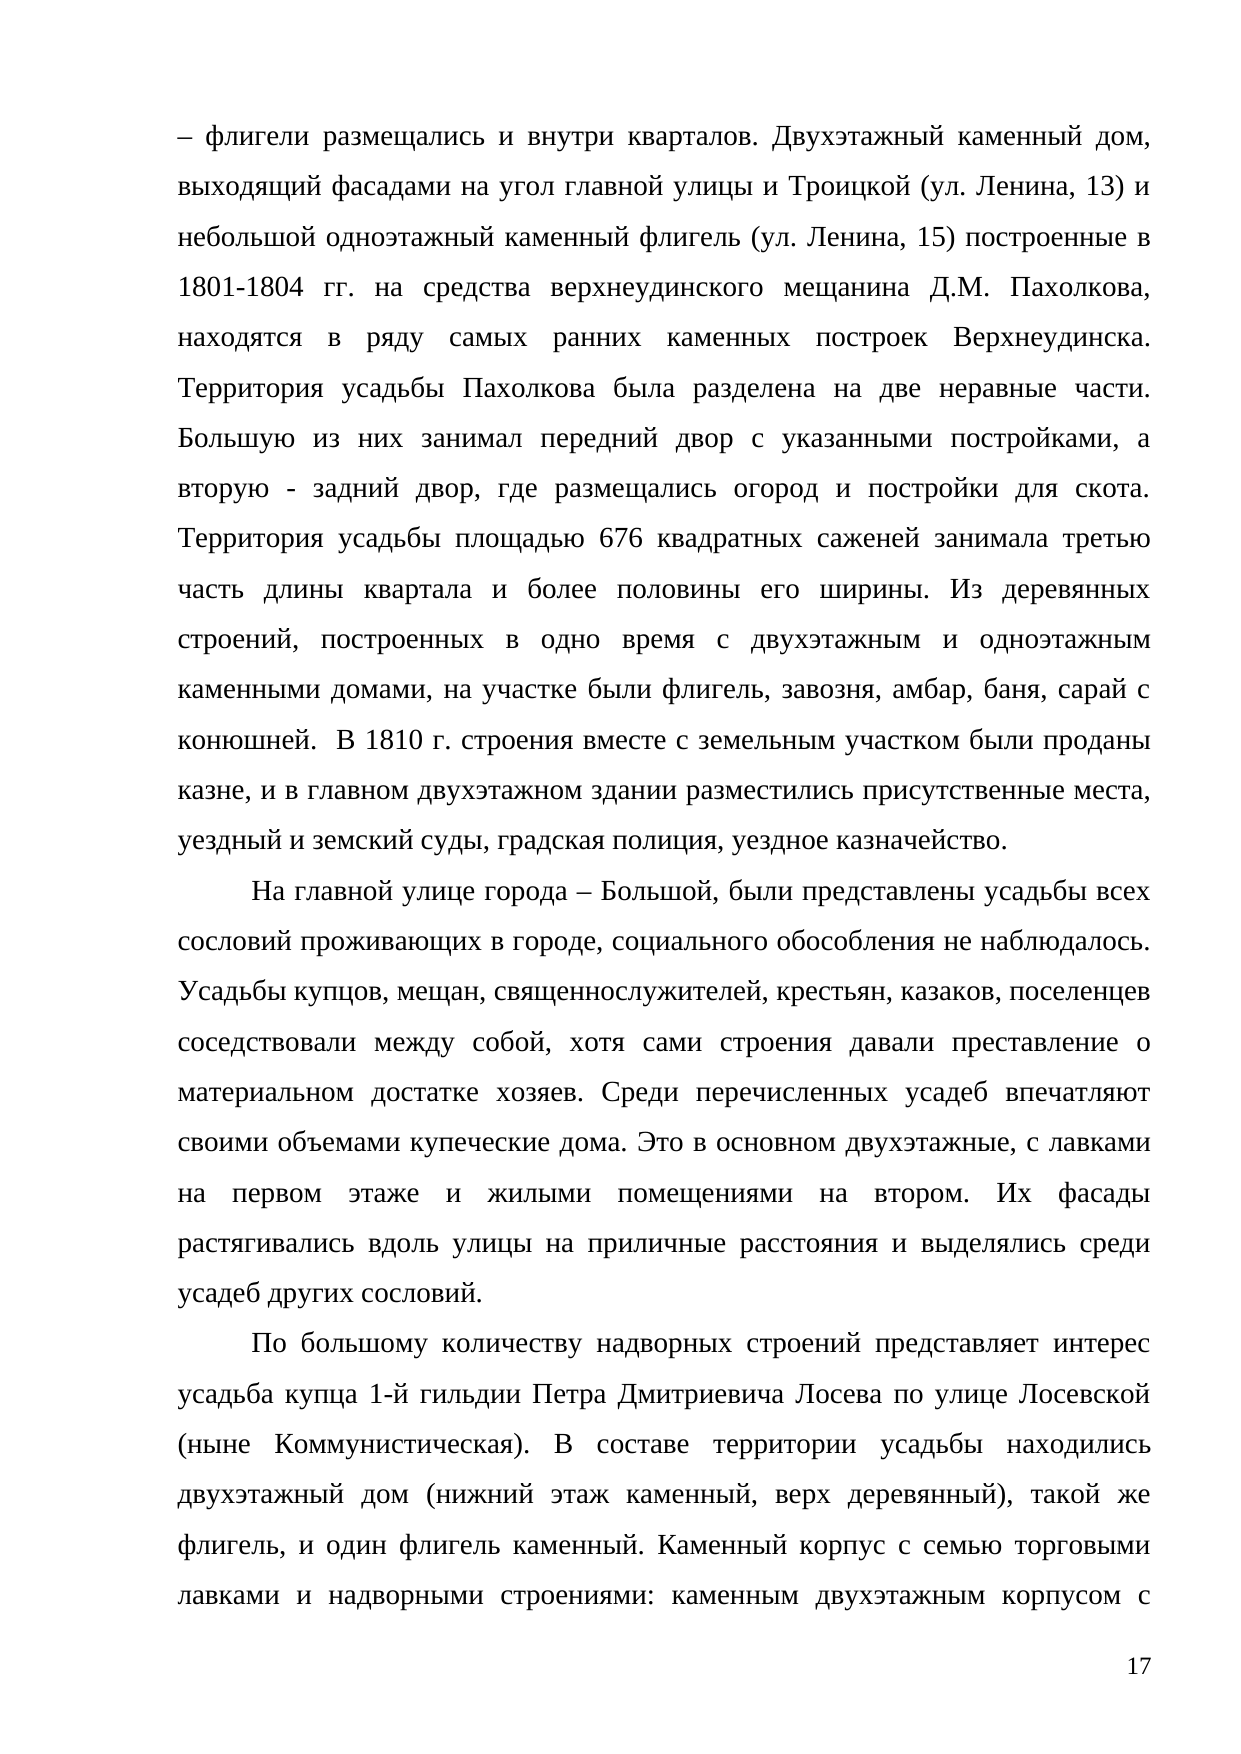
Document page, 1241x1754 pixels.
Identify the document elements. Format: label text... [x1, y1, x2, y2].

text На главной улице города – Большой, были представлены усадьбы всех сословий проживающих в городе, социального обособления не наблюдалось. Усадьбы купцов, мещан, священнослужителей, крестьян, казаков, поселенцев соседствовали между собой, хотя сами строения давали преставление о материальном достатке хозяев. Среди перечисленных усадеб впечатляют своими объемами купеческие дома. Это в основном двухэтажные, с лавками на первом этаже и жилыми помещениями на втором. Их фасады растягивались вдоль улицы на приличные расстояния и выделялись среди усадеб других сословий. [177, 873, 1152, 1309]
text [177, 118, 1152, 856]
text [177, 1326, 1152, 1611]
